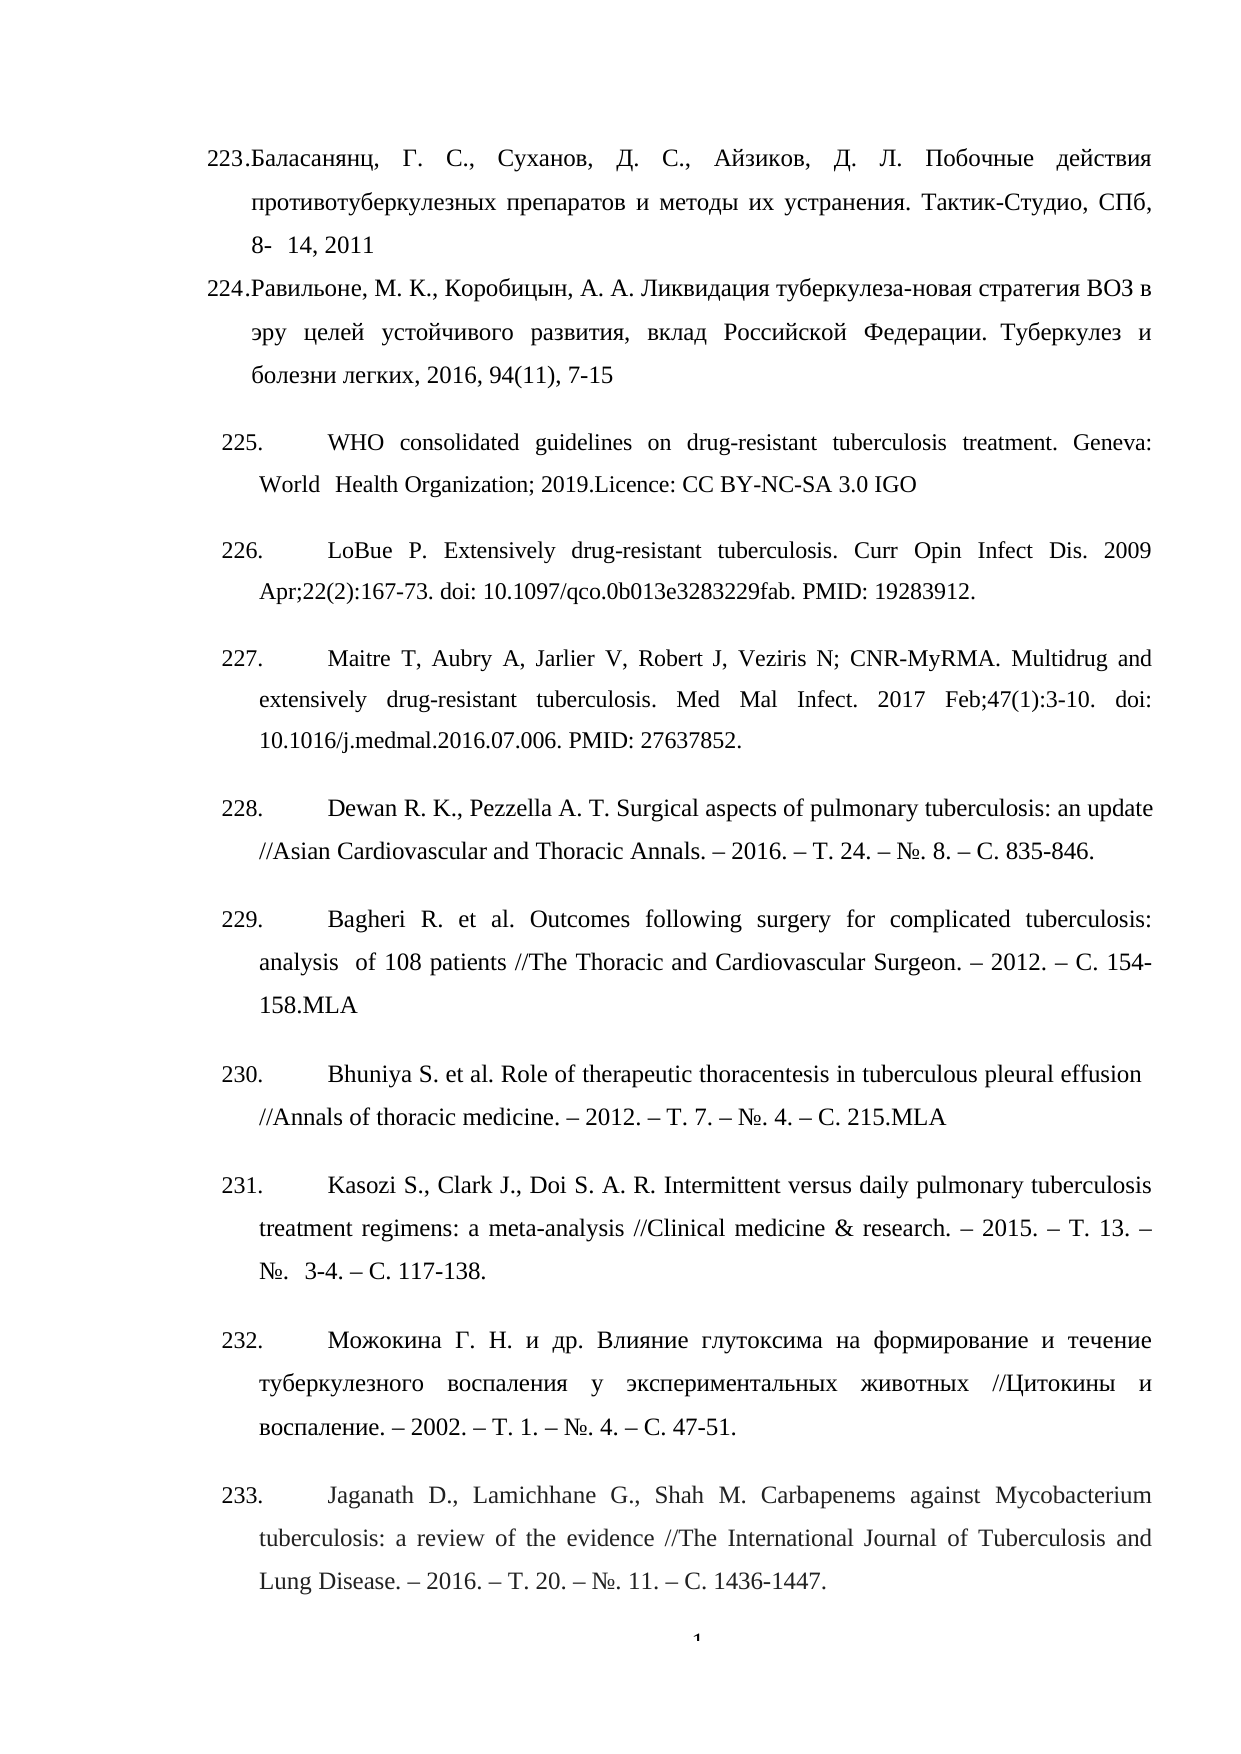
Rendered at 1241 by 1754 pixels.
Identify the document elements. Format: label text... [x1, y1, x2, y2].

list Bagheri R. et al. Outcomes following surgery for complicated tuberculosis: analysis of 108 patients //The Thoracic and Cardiovascular Surgeon. – 2012. – С. 154-158.MLA [221, 904, 1152, 1019]
list .Равильоне, М. К., Коробицын, А. А. Ликвидация туберкулеза-новая стратегия ВОЗ в эру целей устойчивого развития, вклад Российской Федерации. Туберкулез и болезни легких, 2016, 94(11), 7-15 [207, 273, 1152, 388]
text //Annals of thoracic medicine. – 2012. – Т. 7. – №. 4. – С. 215.MLA [259, 1102, 1163, 1131]
list Kasozi S., Clark J., Doi S. A. R. Intermittent versus daily pulmonary tuberculosis treatment regimens: a meta-analysis //Clinical medicine & research. – 2015. – Т. 13. – №. 3-4. – С. 117-138. [221, 1170, 1152, 1285]
list Jaganath D., Lamichhane G., Shah M. Carbapenems against Mycobacterium tuberculosis: a review of the evidence //The International Journal of Tuberculosis and Lung Disease. – 2016. – Т. 20. – №. 11. – С. 1436-1447. [221, 1480, 1152, 1595]
list Maitre T, Aubry A, Jarlier V, Robert J, Veziris N; CNR-MyRMA. Multidrug and extensively drug-resistant tuberculosis. Med Mal Infect. 2017 Feb;47(1):3-10. doi: 10.1016/j.medmal.2016.07.006. PMID: 27637852. [221, 644, 1152, 754]
list WHO consolidated guidelines on drug-resistant tuberculosis treatment. Geneva: World Health Organization; 2019.Licence: CC BY-NC-SA 3.0 IGO [221, 428, 1152, 497]
text //Asian Cardiovascular and Thoracic Annals. – 2016. – Т. 24. – №. 8. – С. 835-846. [259, 836, 1163, 865]
list Dewan R. K., Pezzella A. T. Surgical aspects of pulmonary tuberculosis: an update [221, 793, 1163, 822]
list Можокина Г. Н. и др. Влияние глутоксима на формирование и течение туберкулезного воспаления у экспериментальных животных //Цитокины и воспаление. – 2002. – Т. 1. – №. 4. – С. 47-51. [221, 1325, 1152, 1440]
list Bhuniya S. et al. Role of therapeutic thoracentesis in tuberculous pleural effusion [221, 1059, 1163, 1088]
list LoBue P. Extensively drug-resistant tuberculosis. Curr Opin Infect Dis. 2009 Apr;22(2):167-73. doi: 10.1097/qco.0b013e3283229fab. PMID: 19283912. [221, 536, 1152, 605]
list .Баласанянц, Г. С., Суханов, Д. С., Айзиков, Д. Л. Побочные действия противотуберкулезных препаратов и методы их устранения. Тактик-Студио, СПб, 8- 14, 2011 [207, 143, 1152, 258]
